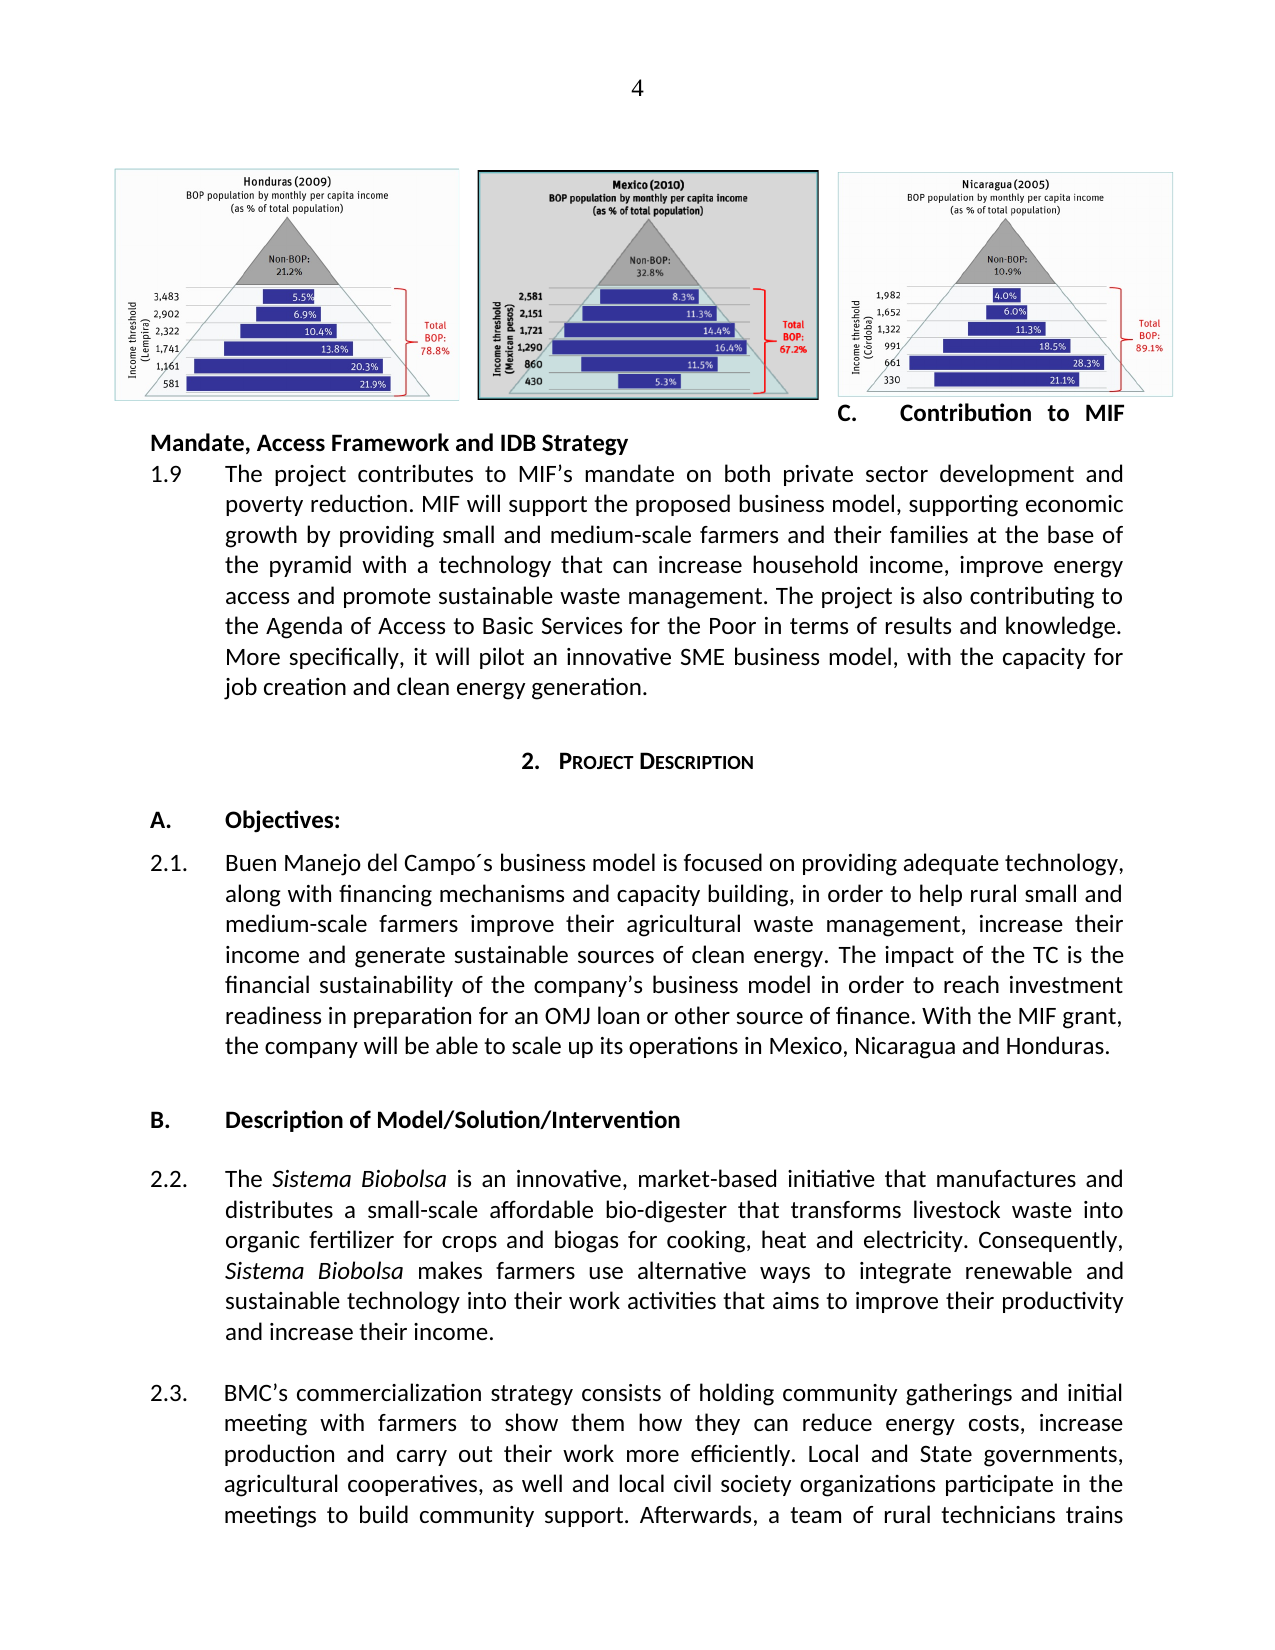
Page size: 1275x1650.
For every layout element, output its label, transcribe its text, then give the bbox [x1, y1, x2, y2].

picture [837, 172, 1174, 397]
list Buen Manejo del Campo´s business model is focused on providing adequate technology, along with financing mechanisms and capacity building, in order to help rural small and medium-scale farmers improve their agricultural waste management, increase their income and generate sustainable sources of clean energy. The impact of the TC is the financial sustainability of the company’s business model in order to reach investment readiness in preparation for an OMJ loan or other source of finance. With the MIF grant, the company will be able to scale up its operations in Mexico, Nicaragua and Honduras. [150, 847, 1125, 1061]
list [150, 1377, 1125, 1529]
picture [114, 168, 460, 401]
list Project Description [150, 745, 1125, 776]
subtitle B. Description of Model/Solution/Intervention [150, 1104, 1125, 1134]
text A. Objectives: [150, 804, 1125, 835]
picture [477, 170, 819, 400]
text C. Contribution to MIF Mandate, Access Framework and IDB Strategy [150, 223, 1125, 458]
list The project contributes to MIF’s mandate on both private sector development and poverty reduction. MIF will support the proposed business model, supporting economic growth by providing small and medium-scale farmers and their families at the base of the pyramid with a technology that can increase household income, improve energy access and promote sustainable waste management. The project is also contributing to the Agenda of Access to Basic Services for the Poor in terms of results and knowledge. More specifically, it will pilot an innovative SME business model, with the capacity for job creation and clean energy generation. [150, 458, 1125, 702]
list The Sistema Biobolsa is an innovative, market-based initiative that manufactures and distributes a small-scale affordable bio-digester that transforms livestock waste into organic fertilizer for crops and biogas for cooking, heat and electricity. Consequently, Sistema Biobolsa makes farmers use alternative ways to integrate renewable and sustainable technology into their work activities that aims to improve their productivity and increase their income. [150, 1163, 1125, 1346]
